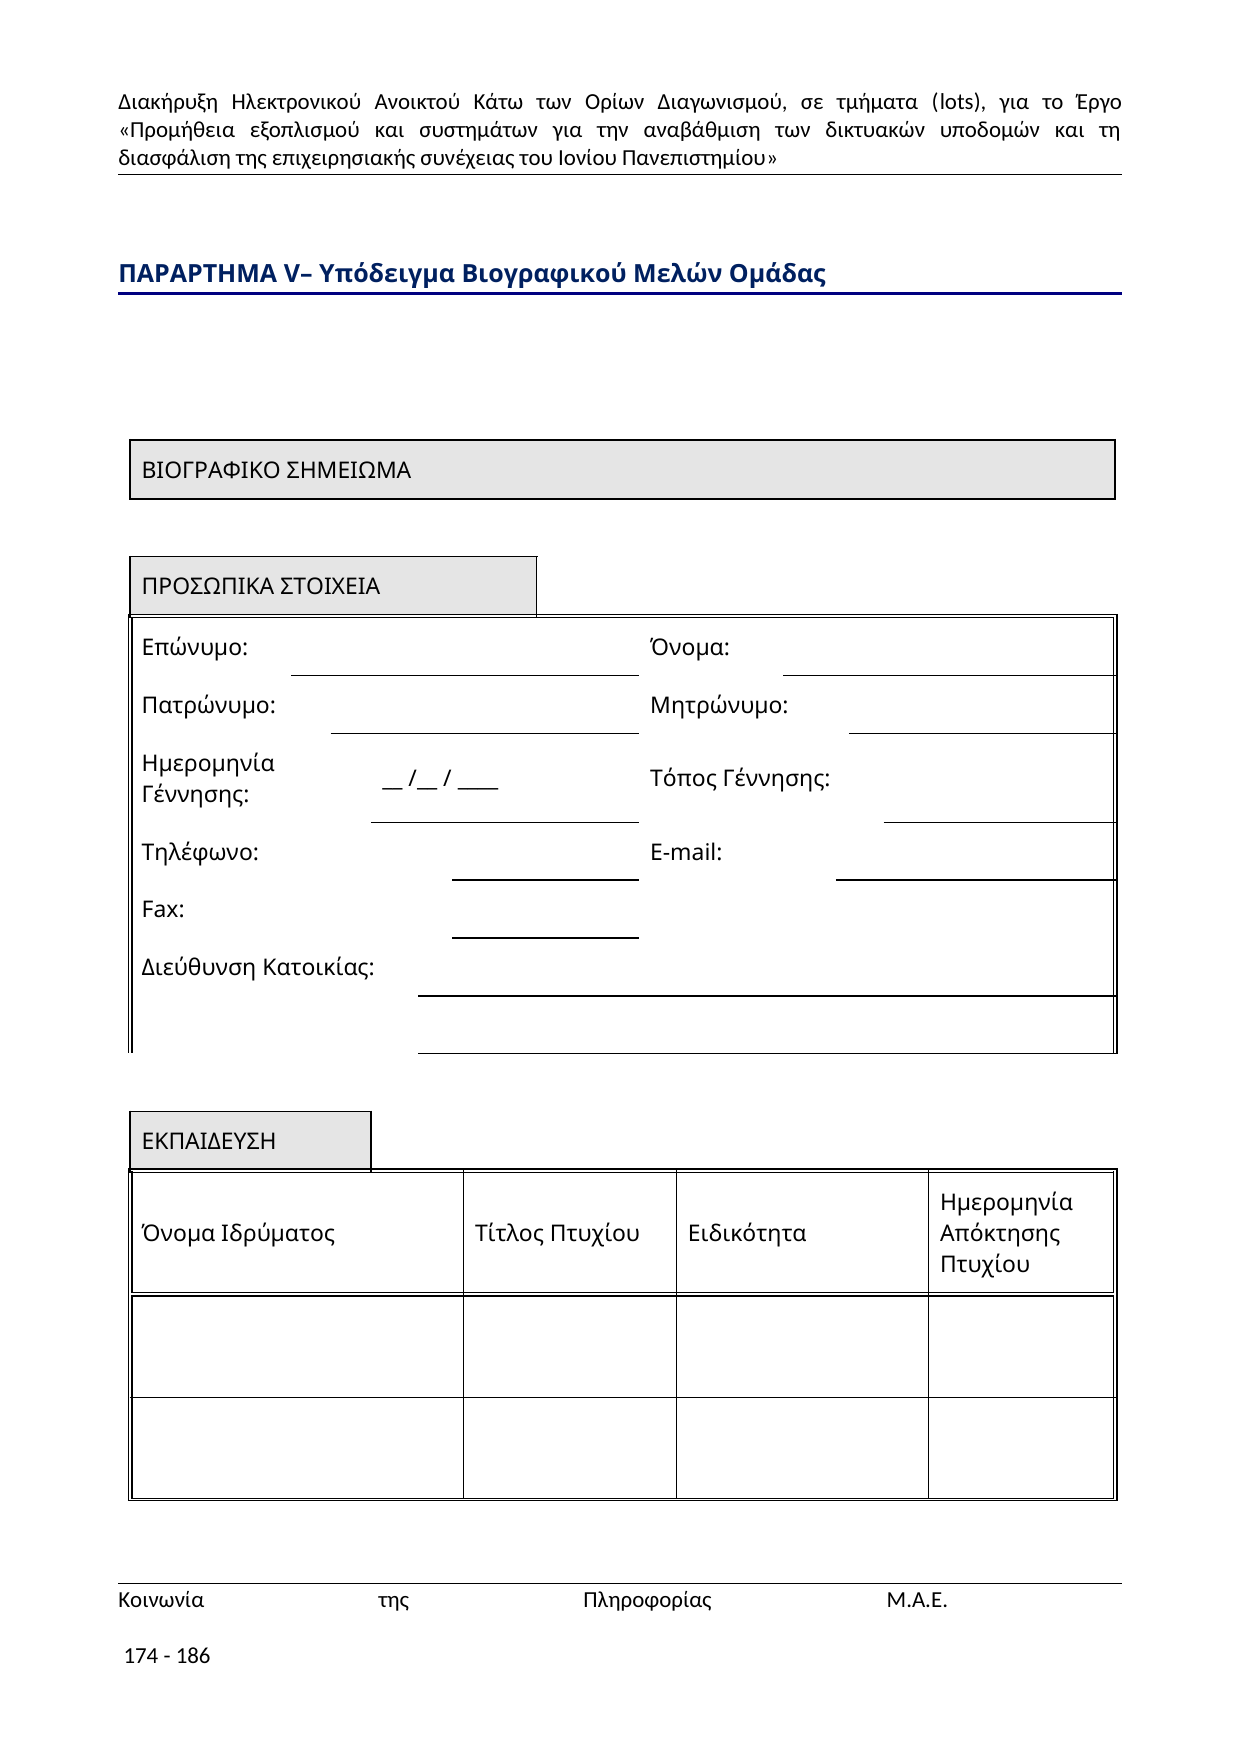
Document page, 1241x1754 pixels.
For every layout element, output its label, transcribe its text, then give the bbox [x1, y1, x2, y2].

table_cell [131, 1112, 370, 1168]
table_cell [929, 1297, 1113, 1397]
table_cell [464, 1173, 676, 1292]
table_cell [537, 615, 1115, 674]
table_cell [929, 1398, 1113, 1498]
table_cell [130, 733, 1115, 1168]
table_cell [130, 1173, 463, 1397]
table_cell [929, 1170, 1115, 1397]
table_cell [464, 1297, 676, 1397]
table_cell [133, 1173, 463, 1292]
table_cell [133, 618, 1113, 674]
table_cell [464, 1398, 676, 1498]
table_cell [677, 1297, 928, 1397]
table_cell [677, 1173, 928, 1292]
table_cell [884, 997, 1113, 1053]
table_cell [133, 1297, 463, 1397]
subtitle ΠΑΡΑΡΤΗΜΑ V– Υπόδειγμα Βιογραφικού Μελών Ομάδας [118, 256, 1122, 292]
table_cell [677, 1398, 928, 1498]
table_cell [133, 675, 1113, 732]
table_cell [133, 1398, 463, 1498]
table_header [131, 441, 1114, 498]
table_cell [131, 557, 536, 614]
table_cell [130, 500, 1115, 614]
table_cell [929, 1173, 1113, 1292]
